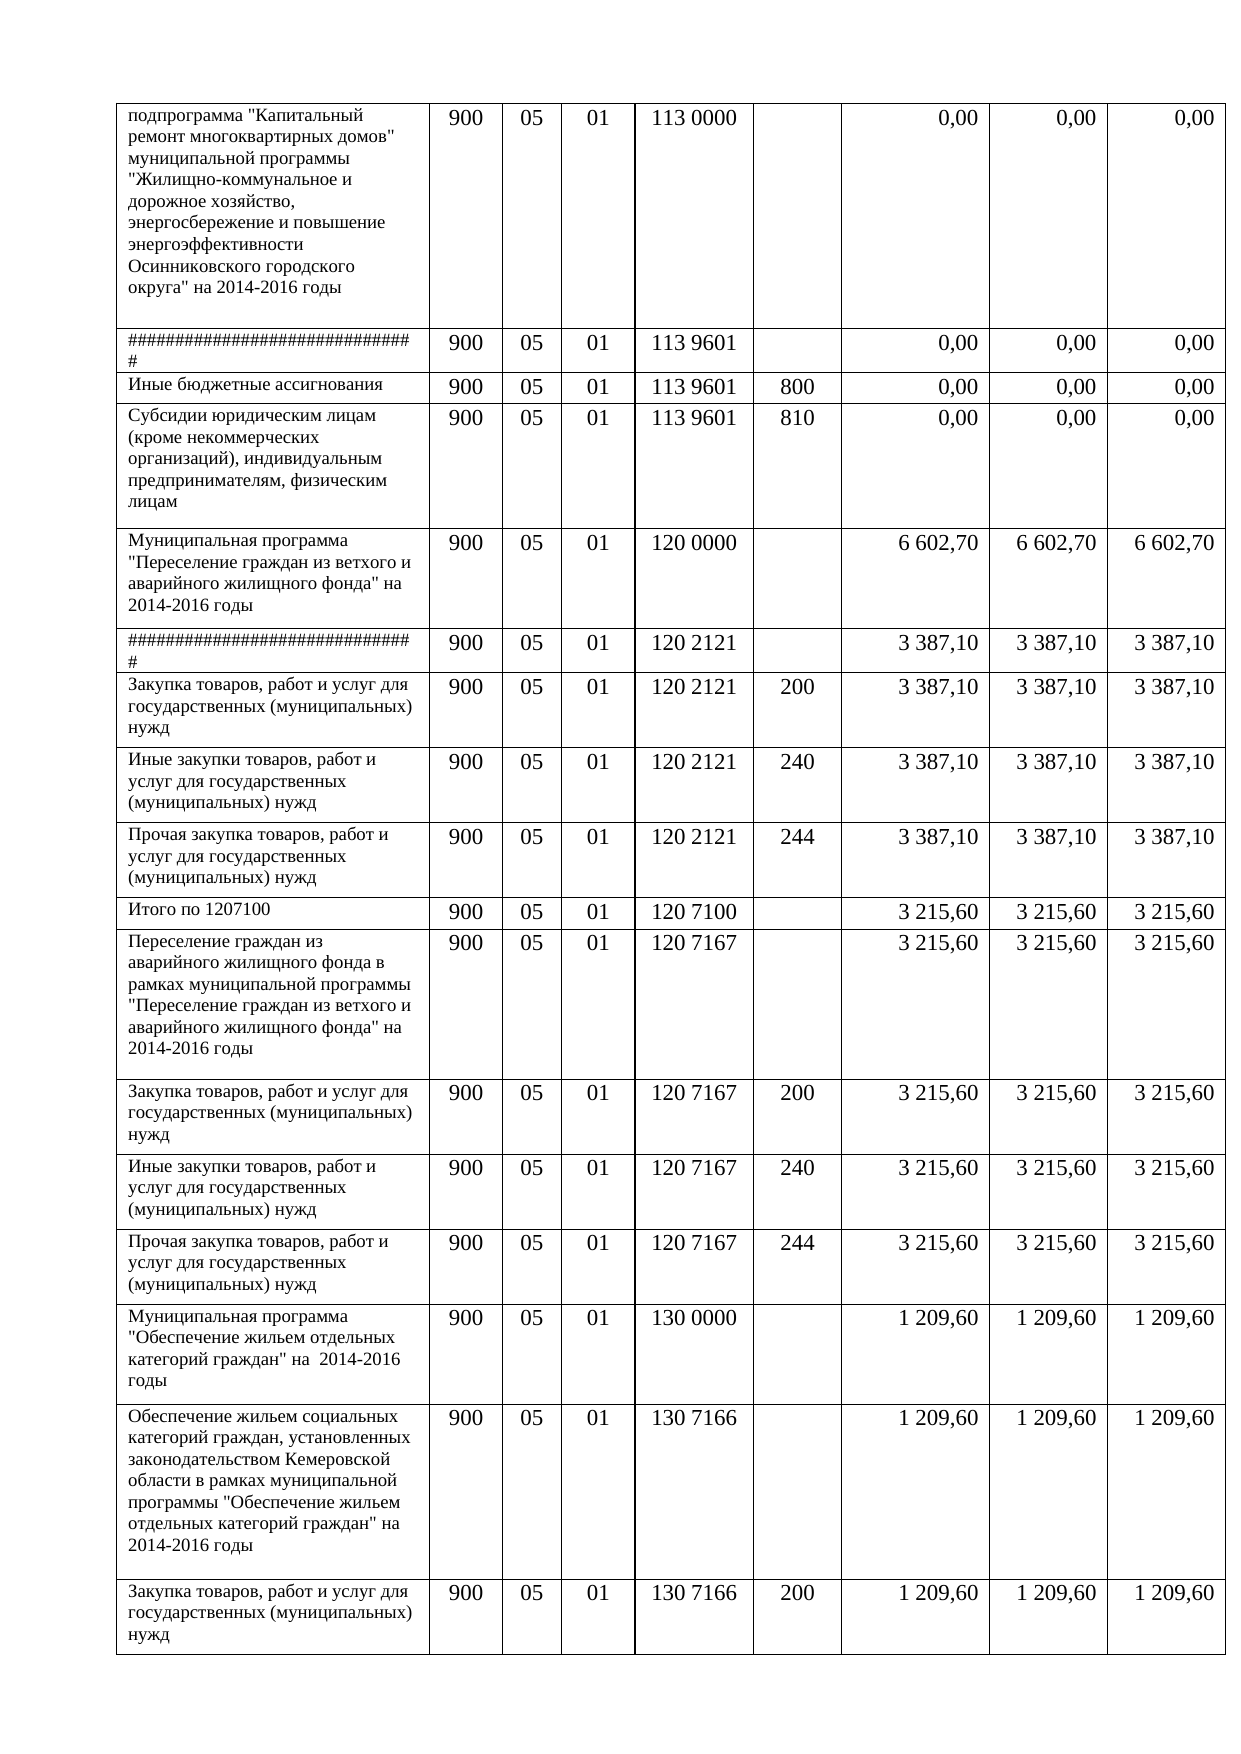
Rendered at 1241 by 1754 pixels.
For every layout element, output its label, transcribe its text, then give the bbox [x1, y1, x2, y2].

table_cell 3 215,60 [990, 1155, 1107, 1228]
table_cell ############################### [117, 629, 429, 672]
table_cell Муниципальная программа "Обеспечение жильем отдельных категорий граждан" на 2014-2016 годы [117, 1305, 429, 1403]
table_cell 800 [754, 373, 841, 403]
table_cell 3 215,60 [990, 1080, 1107, 1153]
table_cell 0,00 [842, 329, 989, 372]
table_cell 3 215,60 [1108, 1080, 1225, 1153]
table_cell 244 [754, 1230, 841, 1303]
table_cell 0,00 [990, 373, 1107, 403]
table_cell 1 209,60 [842, 1405, 989, 1578]
table_cell 1 209,60 [842, 1305, 989, 1403]
table_cell 05 [503, 373, 561, 403]
table_cell [754, 529, 841, 628]
table_cell 0,00 [842, 104, 989, 328]
table_cell 120 7167 [636, 1230, 753, 1303]
table_cell 01 [562, 898, 634, 928]
table_cell [754, 930, 841, 1078]
table_cell Прочая закупка товаров, работ и услуг для государственных (муниципальных) нужд [117, 823, 429, 897]
table_cell 900 [430, 1580, 502, 1653]
table_cell 05 [503, 1230, 561, 1303]
table_cell 0,00 [990, 329, 1107, 372]
table_cell 01 [562, 1080, 634, 1153]
table_cell 01 [562, 529, 634, 628]
table_cell Переселение граждан из аварийного жилищного фонда в рамках муниципальной программы "Переселение граждан из ветхого и аварийного жилищного фонда" на 2014-2016 годы [117, 930, 429, 1078]
table_cell 200 [754, 1580, 841, 1653]
table_cell 900 [430, 1080, 502, 1153]
table_cell 120 2121 [636, 823, 753, 897]
table_cell 05 [503, 629, 561, 672]
table_cell 01 [562, 748, 634, 822]
table_cell 01 [562, 329, 634, 372]
table_cell 05 [503, 1305, 561, 1403]
table_cell [754, 1405, 841, 1578]
table_cell 900 [430, 1230, 502, 1303]
table_cell 113 0000 [636, 104, 753, 328]
table_cell 900 [430, 329, 502, 372]
table_cell [754, 104, 841, 328]
table_cell 01 [562, 1580, 634, 1653]
table_cell 3 215,60 [842, 930, 989, 1078]
table_cell 3 215,60 [1108, 898, 1225, 928]
table_cell 120 7167 [636, 1080, 753, 1153]
table_cell 900 [430, 404, 502, 528]
table_cell 3 215,60 [842, 898, 989, 928]
table_cell 01 [562, 404, 634, 528]
table_cell 3 215,60 [990, 898, 1107, 928]
table_cell 120 2121 [636, 629, 753, 672]
table_cell 05 [503, 1080, 561, 1153]
table_cell 1 209,60 [990, 1305, 1107, 1403]
table_cell 810 [754, 404, 841, 528]
table_cell ############################### [117, 329, 429, 372]
table_cell 900 [430, 104, 502, 328]
table_cell 120 7167 [636, 1155, 753, 1228]
table_cell 120 0000 [636, 529, 753, 628]
table_cell 120 7167 [636, 930, 753, 1078]
table_cell 900 [430, 898, 502, 928]
table_cell 244 [754, 823, 841, 897]
table_cell 113 9601 [636, 373, 753, 403]
table_cell 900 [430, 1305, 502, 1403]
table_cell 0,00 [1108, 373, 1225, 403]
table_cell 113 9601 [636, 329, 753, 372]
table_cell 6 602,70 [1108, 529, 1225, 628]
table_cell 05 [503, 1405, 561, 1578]
table_cell 3 215,60 [842, 1155, 989, 1228]
table_cell 01 [562, 1405, 634, 1578]
table_cell 1 209,60 [1108, 1580, 1225, 1653]
table_cell 3 387,10 [990, 823, 1107, 897]
table_cell 130 0000 [636, 1305, 753, 1403]
table_cell [754, 329, 841, 372]
table_cell 900 [430, 529, 502, 628]
table_cell Итого по 1207100 [117, 898, 429, 928]
table_cell 3 215,60 [1108, 930, 1225, 1078]
table_cell 1 209,60 [842, 1580, 989, 1653]
table_cell 05 [503, 673, 561, 747]
table_cell Обеспечение жильем социальных категорий граждан, установленных законодательством Кемеровской области в рамках муниципальной программы "Обеспечение жильем отдельных категорий граждан" на 2014-2016 годы [117, 1405, 429, 1578]
table_cell 113 9601 [636, 404, 753, 528]
table_cell 05 [503, 1580, 561, 1653]
table_cell 900 [430, 823, 502, 897]
table_cell 01 [562, 823, 634, 897]
table_cell 3 215,60 [1108, 1230, 1225, 1303]
table_cell [754, 629, 841, 672]
table_cell 6 602,70 [842, 529, 989, 628]
table_cell 0,00 [1108, 404, 1225, 528]
table_cell 3 387,10 [1108, 823, 1225, 897]
table_cell 0,00 [842, 373, 989, 403]
table_cell подпрограмма "Капитальный ремонт многоквартирных домов" муниципальной программы "Жилищно-коммунальное и дорожное хозяйство, энергосбережение и повышение энергоэффективности Осинниковского городского округа" на 2014-2016 годы [117, 104, 429, 328]
table_cell 01 [562, 1230, 634, 1303]
table_cell 3 387,10 [990, 748, 1107, 822]
table_cell 1 209,60 [990, 1580, 1107, 1653]
table_cell 3 387,10 [990, 629, 1107, 672]
table_cell 01 [562, 629, 634, 672]
table_cell 05 [503, 529, 561, 628]
table_cell 900 [430, 748, 502, 822]
table_cell 3 387,10 [842, 629, 989, 672]
table_cell 01 [562, 930, 634, 1078]
table_cell 130 7166 [636, 1580, 753, 1653]
table_cell 3 387,10 [1108, 629, 1225, 672]
table_cell 05 [503, 404, 561, 528]
table_cell 3 215,60 [842, 1230, 989, 1303]
table_cell 900 [430, 673, 502, 747]
table_cell 120 2121 [636, 673, 753, 747]
table_cell 3 215,60 [1108, 1155, 1225, 1228]
table_cell 0,00 [1108, 329, 1225, 372]
table_cell 3 215,60 [990, 930, 1107, 1078]
table_cell 130 7166 [636, 1405, 753, 1578]
table_cell 3 387,10 [842, 823, 989, 897]
table_cell Муниципальная программа "Переселение граждан из ветхого и аварийного жилищного фонда" на 2014-2016 годы [117, 529, 429, 628]
table_cell Иные закупки товаров, работ и услуг для государственных (муниципальных) нужд [117, 1155, 429, 1228]
table_cell 200 [754, 1080, 841, 1153]
table_cell Закупка товаров, работ и услуг для государственных (муниципальных) нужд [117, 1080, 429, 1153]
table_cell [754, 898, 841, 928]
table_cell 1 209,60 [990, 1405, 1107, 1578]
table_cell 05 [503, 748, 561, 822]
table_cell 05 [503, 104, 561, 328]
table_cell 3 387,10 [990, 673, 1107, 747]
table_cell 05 [503, 823, 561, 897]
table_cell 900 [430, 1155, 502, 1228]
table_cell 01 [562, 373, 634, 403]
table_cell 0,00 [1108, 104, 1225, 328]
table_cell 0,00 [842, 404, 989, 528]
table_cell 240 [754, 1155, 841, 1228]
table_cell 05 [503, 930, 561, 1078]
table_cell 01 [562, 104, 634, 328]
table_cell 1 209,60 [1108, 1405, 1225, 1578]
table_cell 900 [430, 629, 502, 672]
table_cell 01 [562, 1305, 634, 1403]
table_cell 3 215,60 [842, 1080, 989, 1153]
table_cell 05 [503, 1155, 561, 1228]
table_cell 0,00 [990, 404, 1107, 528]
table_cell 6 602,70 [990, 529, 1107, 628]
table_cell 120 2121 [636, 748, 753, 822]
table_cell 120 7100 [636, 898, 753, 928]
table_cell 3 387,10 [1108, 673, 1225, 747]
table_cell 240 [754, 748, 841, 822]
table_cell 900 [430, 930, 502, 1078]
table_cell 3 387,10 [842, 673, 989, 747]
table_cell 05 [503, 898, 561, 928]
table_cell [754, 1305, 841, 1403]
table_cell 3 215,60 [990, 1230, 1107, 1303]
table_cell 01 [562, 673, 634, 747]
table_cell 3 387,10 [1108, 748, 1225, 822]
table_cell 3 387,10 [842, 748, 989, 822]
table_cell 05 [503, 329, 561, 372]
table_cell 900 [430, 1405, 502, 1578]
table_cell Прочая закупка товаров, работ и услуг для государственных (муниципальных) нужд [117, 1230, 429, 1303]
table_cell 0,00 [990, 104, 1107, 328]
table_cell Иные закупки товаров, работ и услуг для государственных (муниципальных) нужд [117, 748, 429, 822]
table_cell Иные бюджетные ассигнования [117, 373, 429, 403]
table_cell 900 [430, 373, 502, 403]
table_cell 1 209,60 [1108, 1305, 1225, 1403]
table_cell Субсидии юридическим лицам (кроме некоммерческих организаций), индивидуальным предпринимателям, физическим лицам [117, 404, 429, 528]
table_cell 200 [754, 673, 841, 747]
table_cell 01 [562, 1155, 634, 1228]
table_cell Закупка товаров, работ и услуг для государственных (муниципальных) нужд [117, 1580, 429, 1653]
table_cell Закупка товаров, работ и услуг для государственных (муниципальных) нужд [117, 673, 429, 747]
